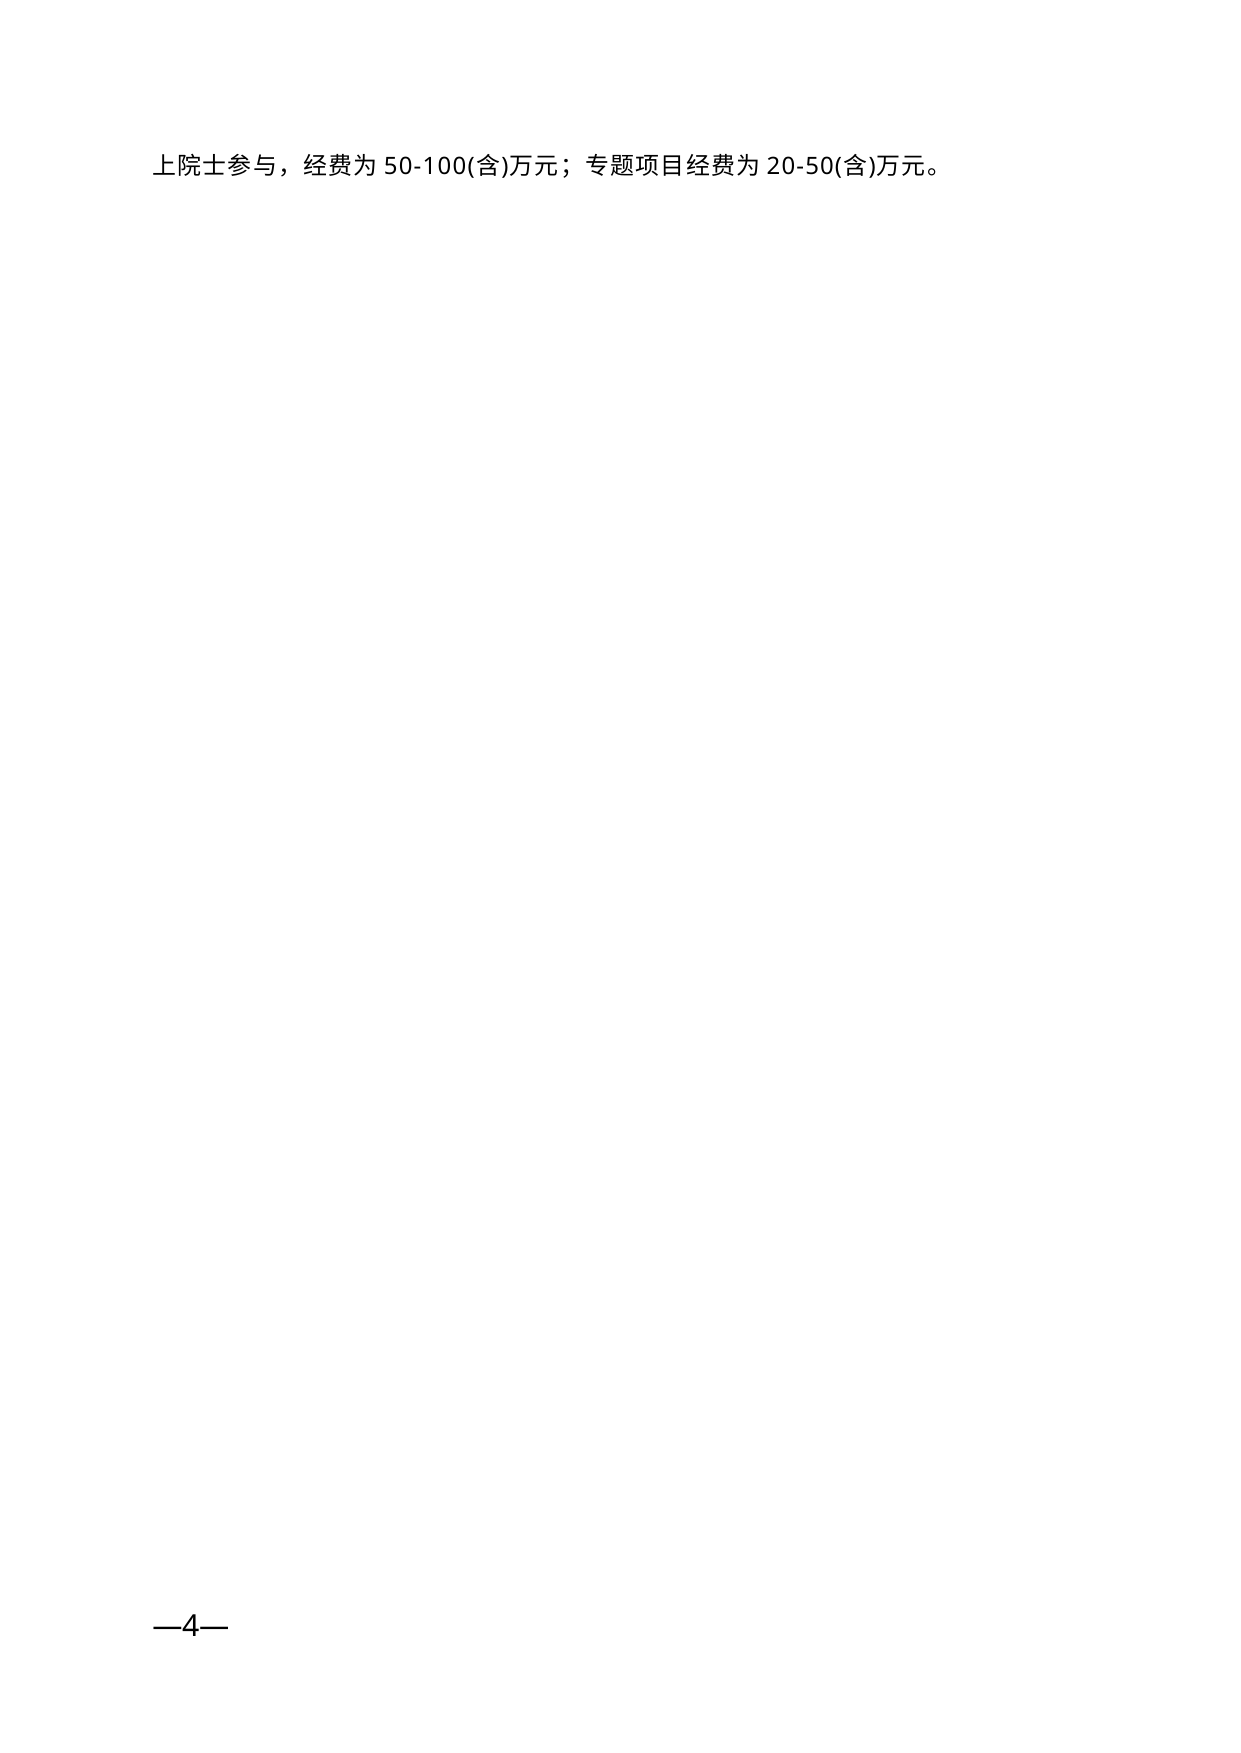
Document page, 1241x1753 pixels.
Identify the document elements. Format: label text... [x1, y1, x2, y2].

text 上院士参与，经费为50-100(含)万元；专题项目经费为20-50(含)万元。 [152, 149, 1076, 181]
